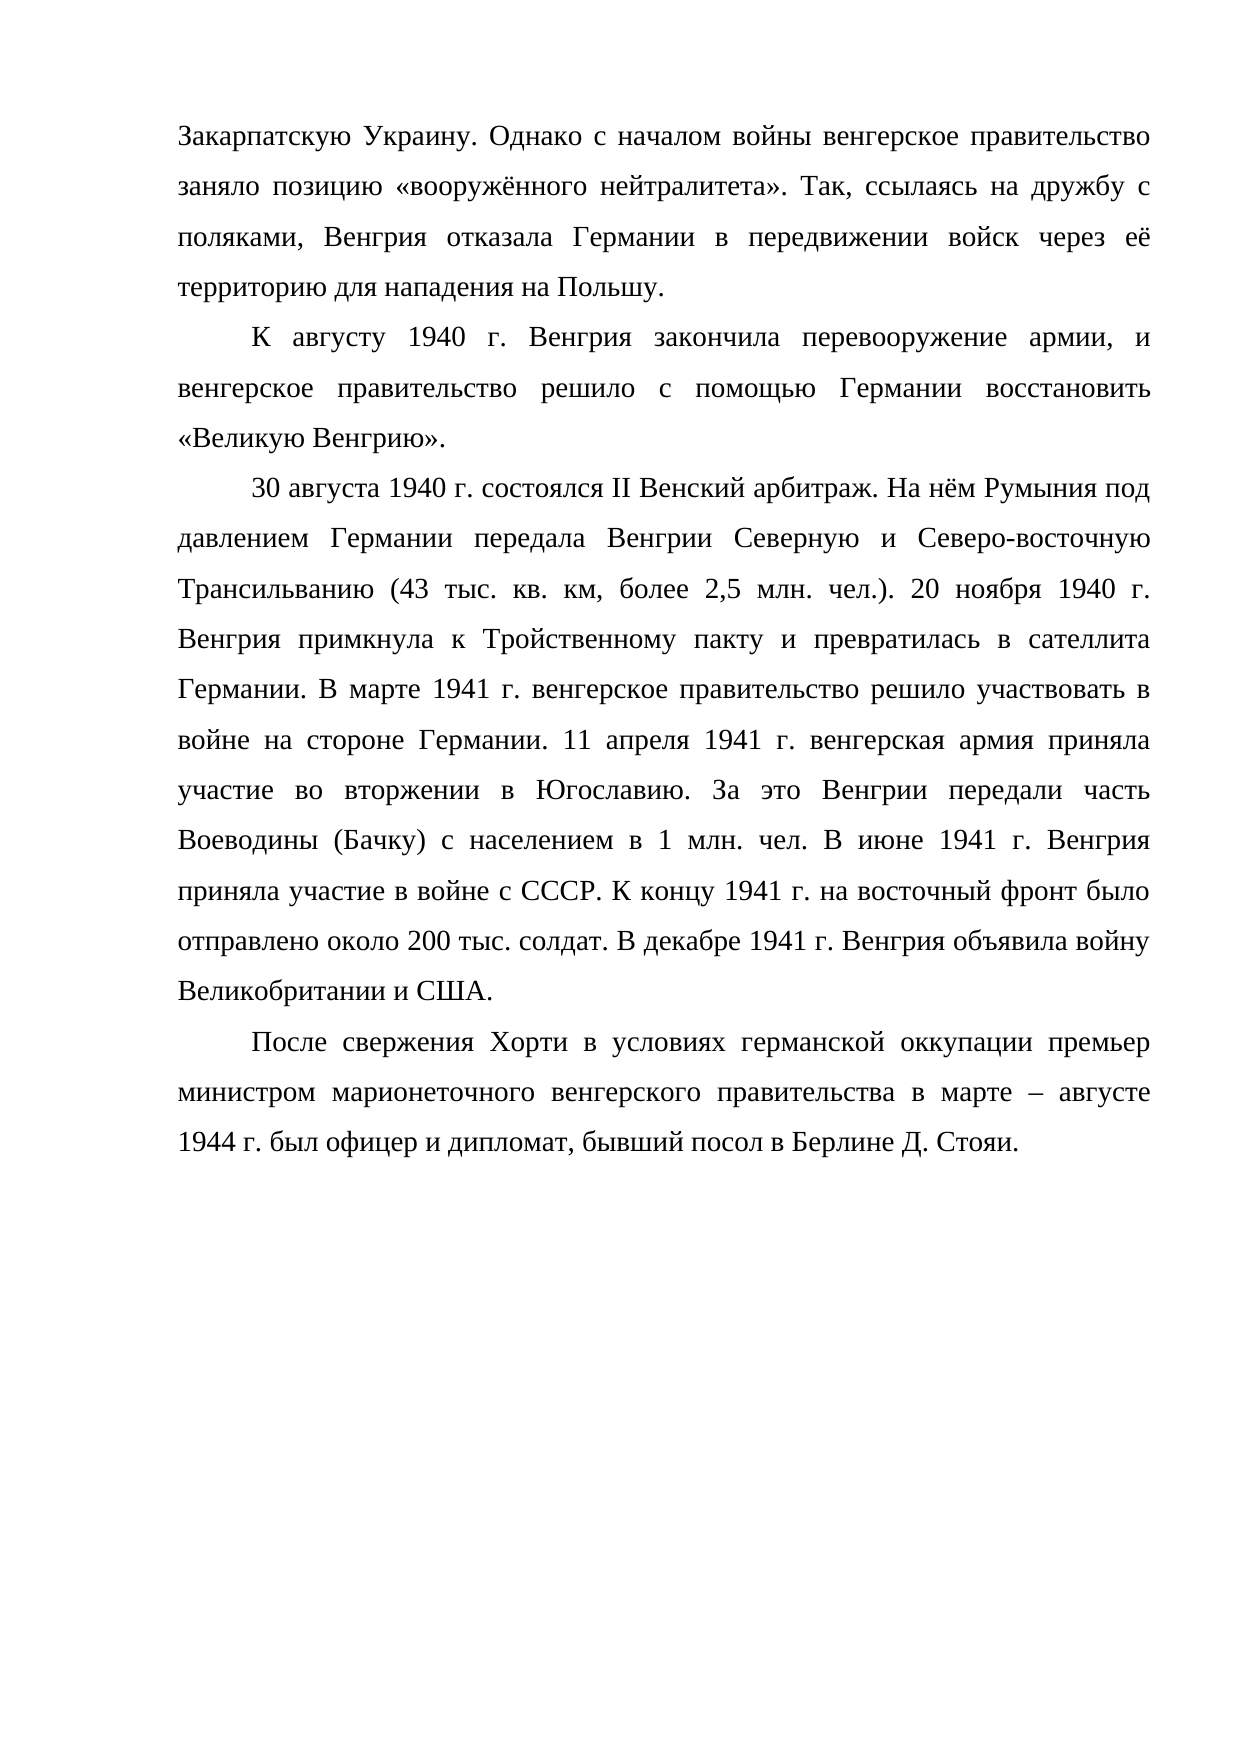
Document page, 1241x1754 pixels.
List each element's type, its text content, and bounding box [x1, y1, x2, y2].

text К августу . Венгрия закончила перевооружение армии, и венгерское правительство решило с помощью Германии восстановить «Великую Венгрию». [177, 319, 1152, 453]
text После свержения Хорти в условиях германской оккупации премьер министром марионеточного венгерского правительства в марте – августе . был офицер и дипломат, бывший посол в Берлине Д. Стояи. [177, 1024, 1152, 1158]
text 30 августа . состоялся II Венский арбитраж. На нём Румыния под давлением Германии передала Венгрии Северную и Северо-восточную Трансильванию (43 тыс. кв. км, более 2,5 млн. чел.). 20 ноября . Венгрия примкнула к Тройственному пакту и превратилась в сателлита Германии. В марте . венгерское правительство решило участвовать в войне на стороне Германии. 11 апреля . венгерская армия приняла участие во вторжении в Югославию. За это Венгрии передали часть Воеводины (Бачку) с населением в 1 млн. чел. В июне . Венгрия приняла участие в войне с СССР. К концу . на восточный фронт было отправлено около 200 тыс. солдат. В декабре 1941 г. Венгрия объявила войну Великобритании и США. [177, 470, 1152, 1007]
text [177, 118, 1152, 303]
